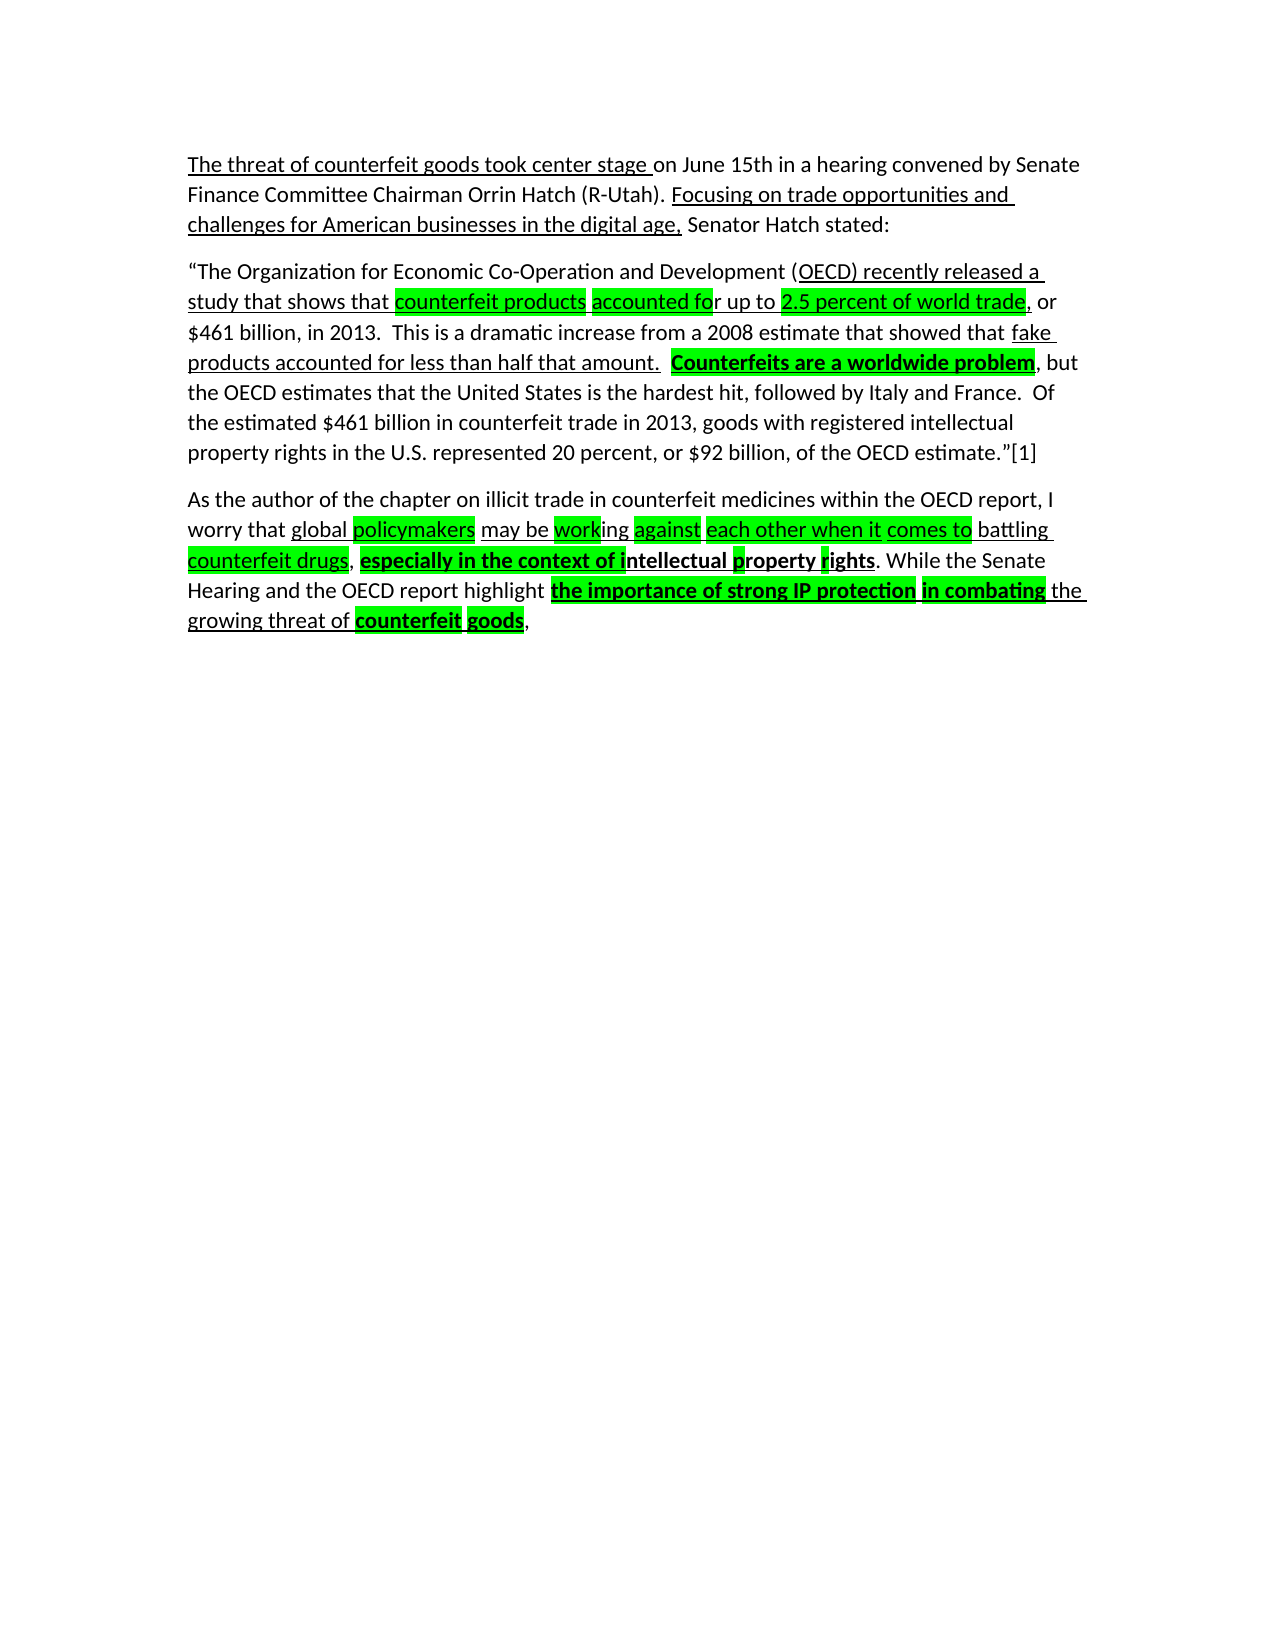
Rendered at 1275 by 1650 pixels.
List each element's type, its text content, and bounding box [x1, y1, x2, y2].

text “The Organization for Economic Co-Operation and Development (OECD) recently released a study that shows that counterfeit products accounted for up to 2.5 percent of world trade, or $461 billion, in 2013. This is a dramatic increase from a 2008 estimate that showed that fake products accounted for less than half that amount. Counterfeits are a worldwide problem, but the OECD estimates that the United States is the hardest hit, followed by Italy and France. Of the estimated $461 billion in counterfeit trade in 2013, goods with registered intellectual property rights in the U.S. represented 20 percent, or $92 billion, of the OECD estimate.”[1] [187, 257, 1087, 467]
text The threat of counterfeit goods took center stage on June 15th in a hearing convened by Senate Finance Committee Chairman Orrin Hatch (R-Utah). Focusing on trade opportunities and challenges for American businesses in the digital age, Senator Hatch stated: [187, 150, 1087, 238]
text As the author of the chapter on illicit trade in counterfeit medicines within the OECD report, I worry that global policymakers may be working against each other when it comes to battling counterfeit drugs, especially in the context of intellectual property rights. While the Senate Hearing and the OECD report highlight the importance of strong IP protection in combating the growing threat of counterfeit goods, [187, 485, 1087, 634]
